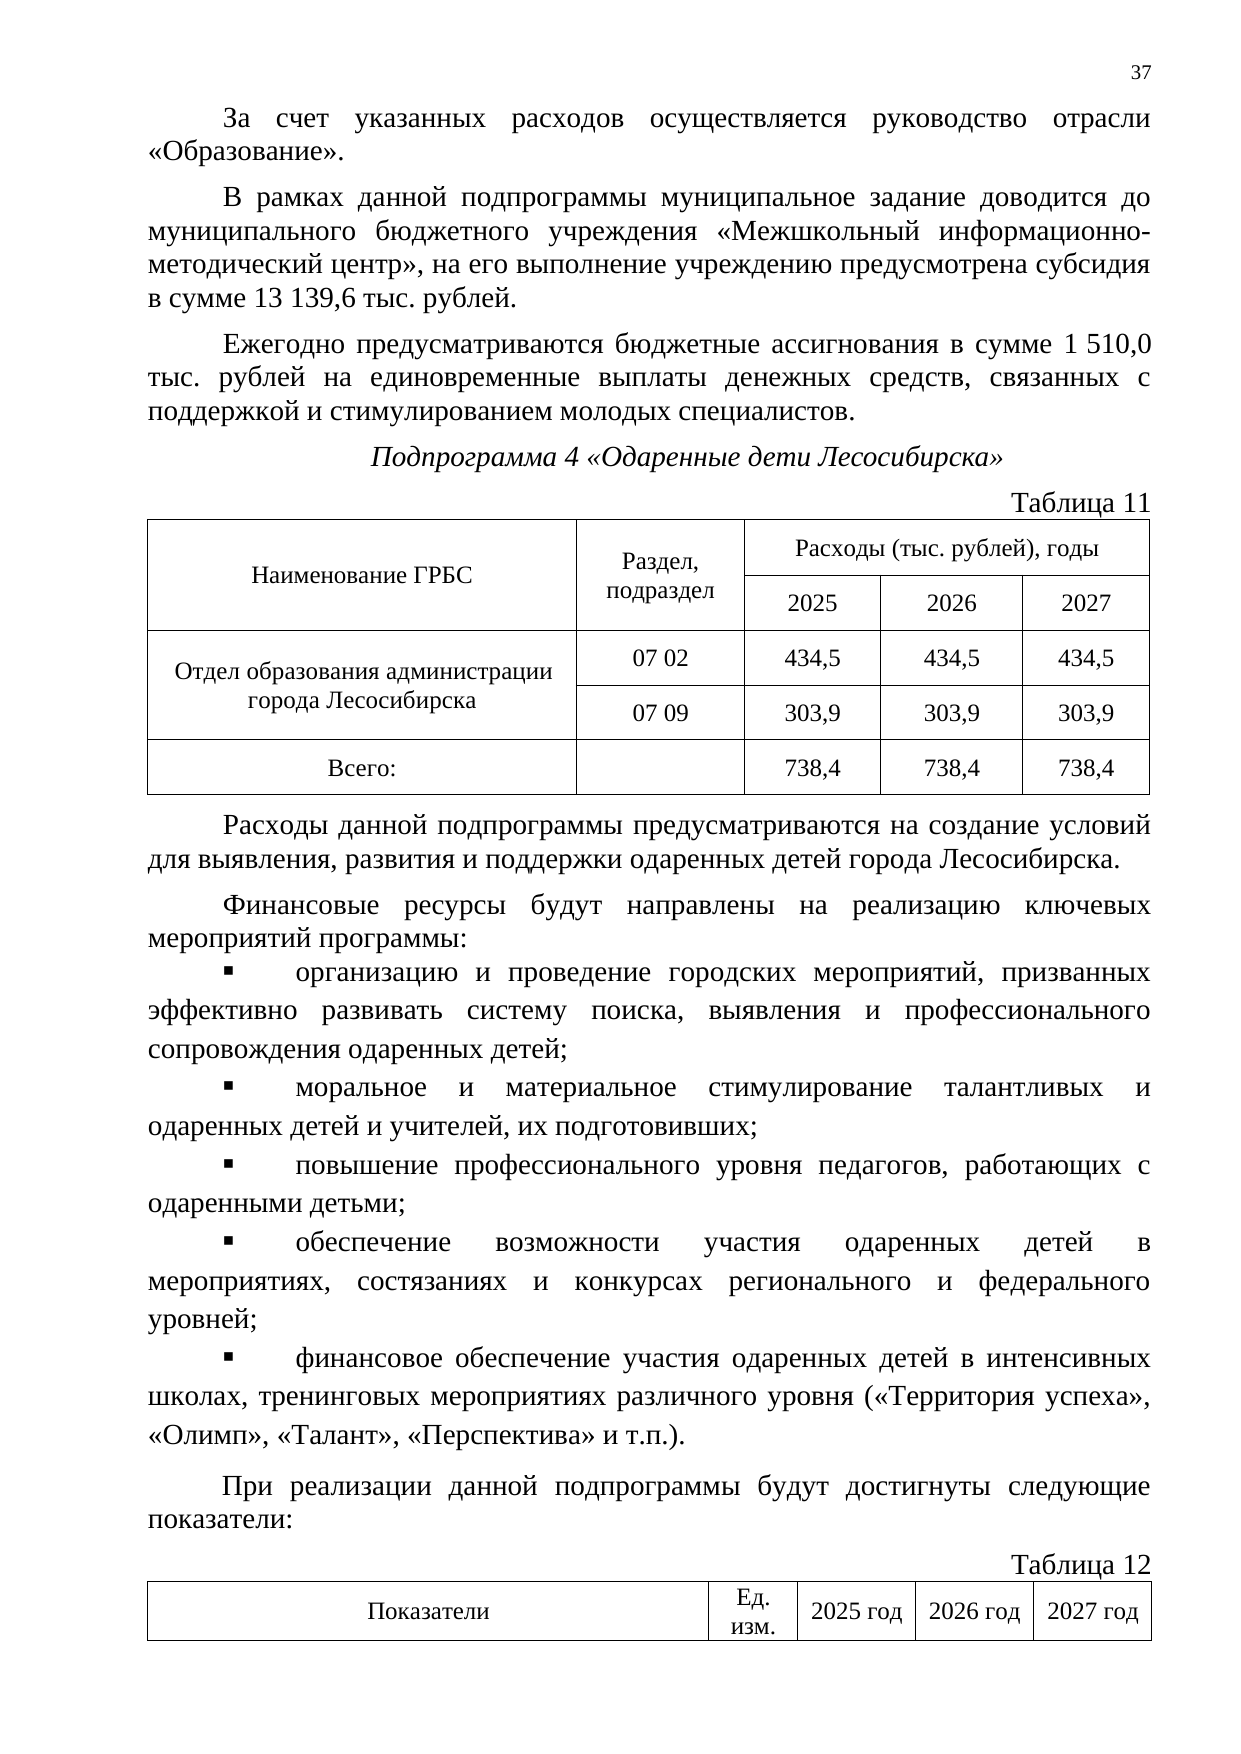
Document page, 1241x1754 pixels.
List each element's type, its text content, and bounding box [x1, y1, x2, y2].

list повышение профессионального уровня педагогов, работающих с одаренными детьми; [148, 1147, 1152, 1219]
table_cell 738,4 [1023, 740, 1149, 794]
table_cell 303,9 [1023, 686, 1149, 739]
table_cell [577, 740, 744, 794]
table_cell 738,4 [745, 740, 880, 794]
text В рамках данной подпрограммы муниципальное задание доводится до муниципального бюджетного учреждения «Межшкольный информационно-методический центр», на его выполнение учреждению предусмотрена субсидия в сумме 13 139,6 тыс. рублей. [148, 179, 1152, 313]
text Финансовые ресурсы будут направлены на реализацию ключевых мероприятий программы: [148, 887, 1152, 954]
list финансовое обеспечение участия одаренных детей в интенсивных школах, тренинговых мероприятиях различного уровня («Территория успеха», «Олимп», «Талант», «Перспектива» и т.п.). [148, 1340, 1152, 1450]
table_header 2025 год [798, 1582, 915, 1639]
table_cell 434,5 [881, 631, 1022, 685]
table_cell 303,9 [745, 686, 880, 739]
table_header Раздел, подраздел [577, 520, 744, 630]
table_cell 2027 [1023, 576, 1149, 630]
table_cell 434,5 [1023, 631, 1149, 685]
table_cell 07 02 [577, 631, 744, 685]
list моральное и материальное стимулирование талантливых и одаренных детей и учителей, их подготовивших; [148, 1069, 1152, 1142]
text Таблица 11 [148, 485, 1152, 519]
table_cell 303,9 [881, 686, 1022, 739]
text Расходы данной подпрограммы предусматриваются на создание условий для выявления, развития и поддержки одаренных детей города Лесосибирска. [148, 807, 1152, 874]
table_cell Отдел образования администрации города Лесосибирска [148, 631, 576, 739]
table_header Ед. изм. [709, 1582, 797, 1639]
text При реализации данной подпрограммы будут достигнуты следующие показатели: [148, 1468, 1152, 1535]
text За счет указанных расходов осуществляется руководство отрасли «Образование». [148, 100, 1152, 167]
text Таблица 12 [964, 1547, 1152, 1581]
table_cell 2025 [745, 576, 880, 630]
table_cell 434,5 [745, 631, 880, 685]
table_cell Всего: [148, 740, 576, 794]
table_cell 738,4 [881, 740, 1022, 794]
table_header Наименование ГРБС [148, 520, 576, 630]
table_header Расходы (тыс. рублей), годы [745, 520, 1149, 574]
table_header 2026 год [916, 1582, 1033, 1639]
text Подпрограмма 4 «Одаренные дети Лесосибирска» [148, 439, 1152, 473]
text Ежегодно предусматриваются бюджетные ассигнования в сумме 1 510,0 тыс. рублей на единовременные выплаты денежных средств, связанных с поддержкой и стимулированием молодых специалистов. [148, 326, 1152, 427]
list организацию и проведение городских мероприятий, призванных эффективно развивать систему поиска, выявления и профессионального сопровождения одаренных детей; [148, 954, 1152, 1064]
table_header 2027 год [1034, 1582, 1151, 1639]
list обеспечение возможности участия одаренных детей в мероприятиях, состязаниях и конкурсах регионального и федерального уровней; [148, 1224, 1152, 1335]
table_cell 07 09 [577, 686, 744, 739]
table_header Показатели [148, 1582, 708, 1639]
table_cell 2026 [881, 576, 1022, 630]
